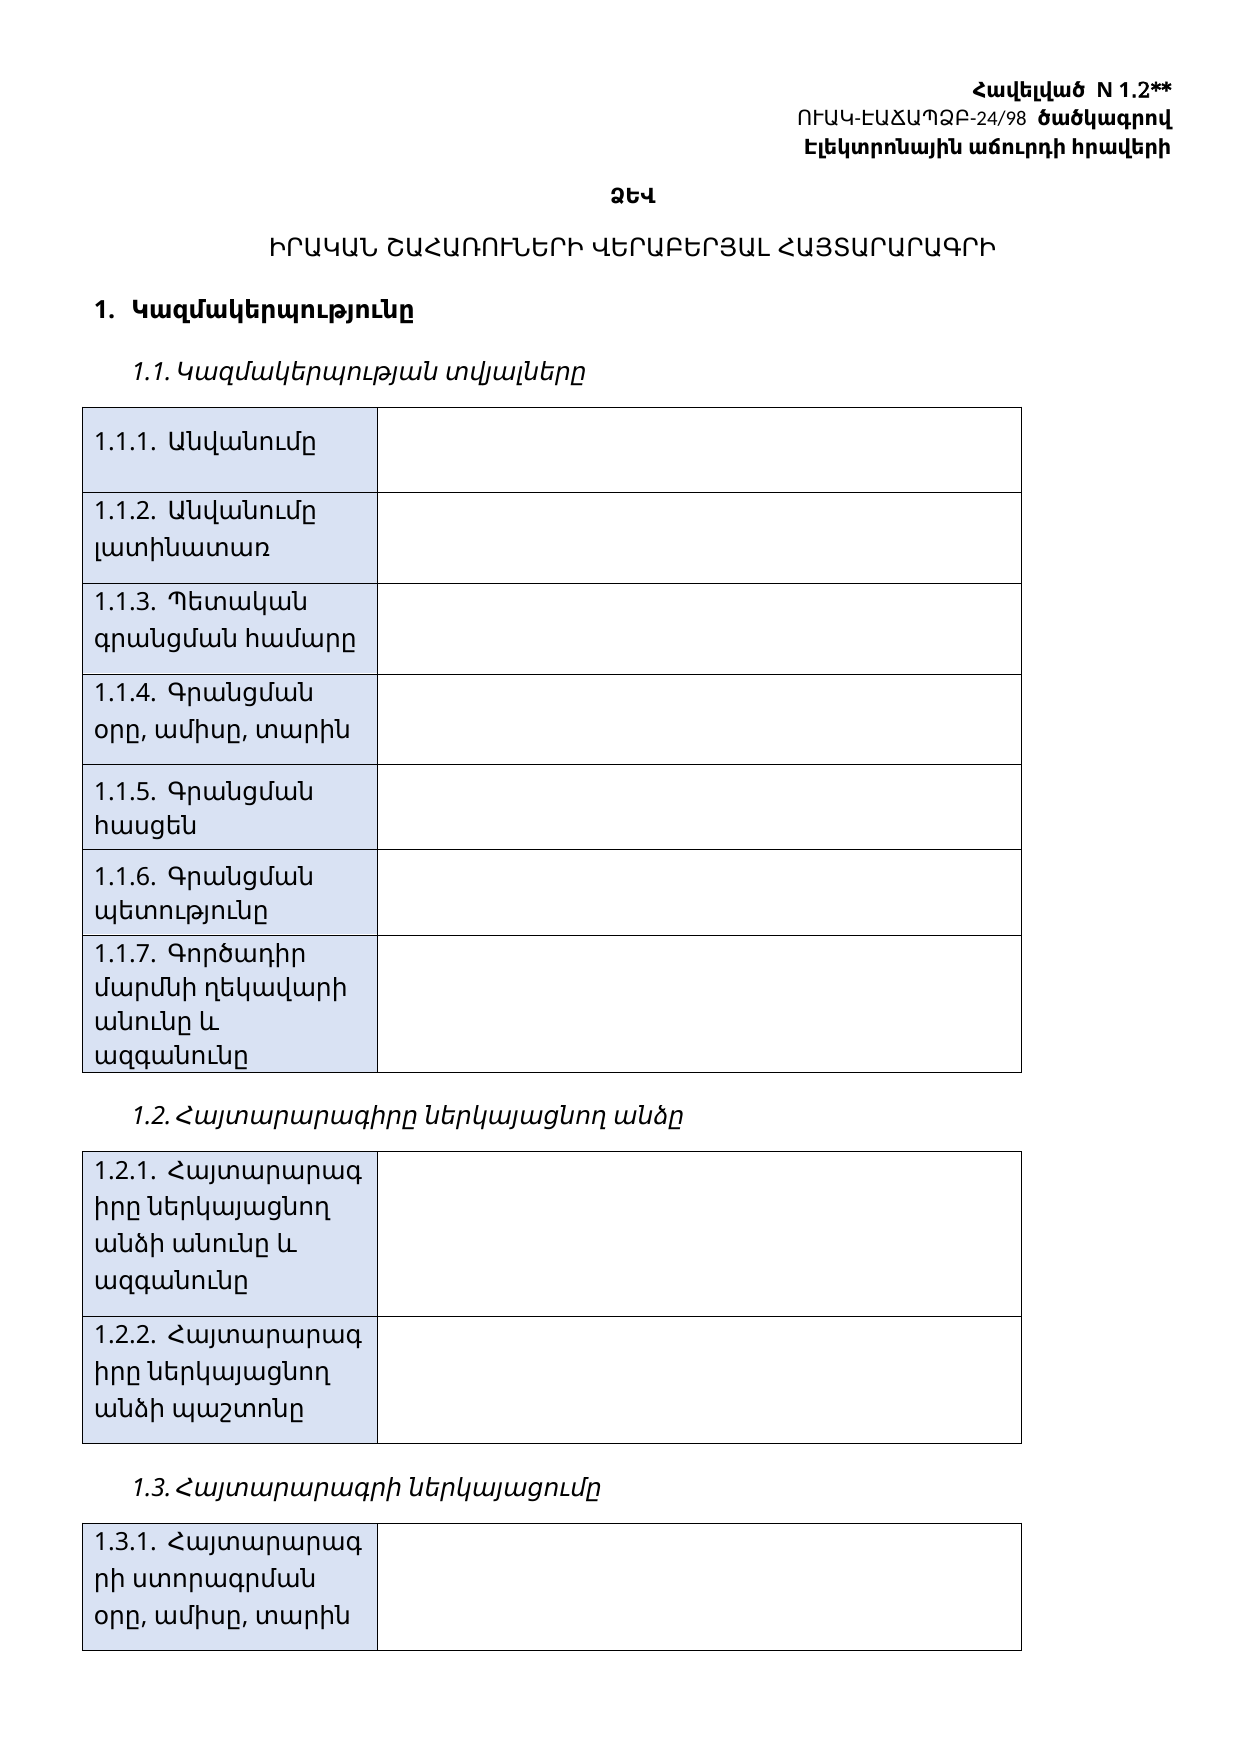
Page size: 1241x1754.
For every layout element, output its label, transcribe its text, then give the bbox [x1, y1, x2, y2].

table_cell [378, 675, 1021, 764]
text ՁԵՎ [94, 184, 1171, 209]
table_cell [378, 765, 1021, 849]
table_cell Գրանցման օրը, ամիսը, տարին [83, 675, 377, 764]
table_cell Գրանցման պետությունը [83, 850, 377, 934]
table_cell Գործադիր մարմնի ղեկավարի անունը և ազգանունը [83, 936, 377, 1072]
table_header [378, 408, 1021, 492]
table_cell [378, 850, 1021, 934]
list Կազմակերպության տվյալները [131, 353, 1171, 387]
table_cell Անվանումը լատինատառ [83, 493, 377, 583]
table_header [378, 1524, 1021, 1650]
table_header Հայտարարագիրը ներկայացնող անձի անունը և ազգանունը [83, 1152, 377, 1316]
text ՈՒԱԿ-ԷԱՃԱՊՁԲ-24/98 ծածկագրով [94, 103, 1171, 132]
table_cell [378, 584, 1021, 673]
table_header [378, 1152, 1021, 1316]
table_header Հայտարարագրի ստորագրման օրը, ամիսը, տարին [83, 1524, 377, 1650]
table_cell Պետական գրանցման համարը [83, 584, 377, 673]
table_cell [378, 936, 1021, 1072]
list Կազմակերպությունը [94, 291, 1171, 326]
text Հավելված N 1․2** [94, 75, 1171, 103]
table_cell [378, 1317, 1021, 1443]
table_cell [378, 493, 1021, 583]
table_cell Հայտարարագիրը ներկայացնող անձի պաշտոնը [83, 1317, 377, 1443]
text ԻՐԱԿԱՆ ՇԱՀԱՌՈՒՆԵՐԻ ՎԵՐԱԲԵՐՅԱԼ ՀԱՅՏԱՐԱՐԱԳՐԻ [94, 233, 1171, 262]
table_header Անվանումը [83, 408, 377, 492]
list Հայտարարագիրը ներկայացնող անձը [131, 1098, 1171, 1132]
text Էլեկտրոնային աճուրդի հրավերի [94, 132, 1171, 160]
table_cell Գրանցման հասցեն [83, 765, 377, 849]
list Հայտարարագրի ներկայացումը [131, 1469, 1171, 1503]
